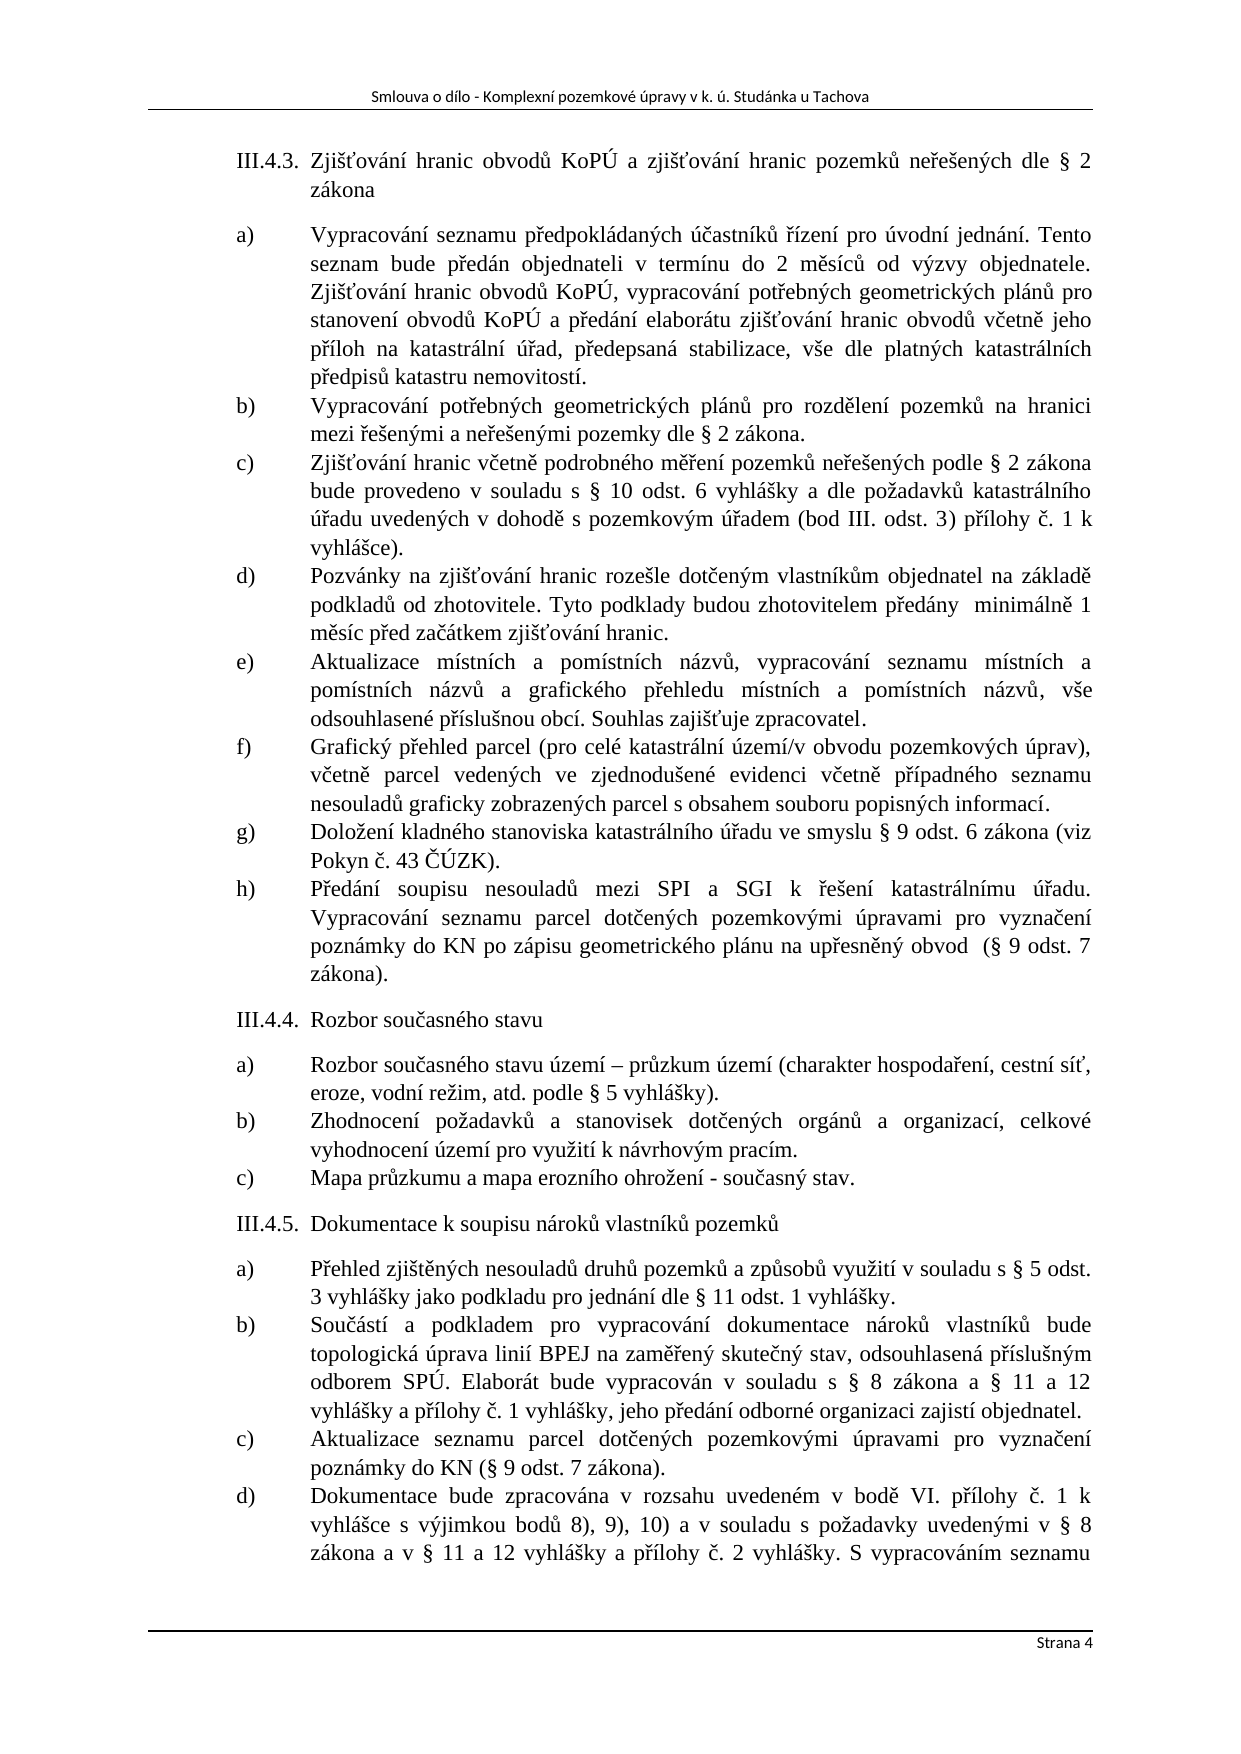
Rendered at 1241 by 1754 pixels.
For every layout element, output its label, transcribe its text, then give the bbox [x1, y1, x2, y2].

text Aktualizace místních a pomístních názvů, vypracování seznamu místních a pomístních názvů a grafického přehledu místních a pomístních názvů, vše odsouhlasené příslušnou obcí. Souhlas zajišťuje zpracovatel. [236, 648, 1093, 731]
text Přehled zjištěných nesouladů druhů pozemků a způsobů využití v souladu s § 5 odst. 3 vyhlášky jako podkladu pro jednání dle § 11 odst. 1 vyhlášky. [236, 1255, 1093, 1309]
text Předání soupisu nesouladů mezi SPI a SGI k řešení katastrálnímu úřadu. Vypracování seznamu parcel dotčených pozemkovými úpravami pro vyznačení poznámky do KN po zápisu geometrického plánu na upřesněný obvod (§ 9 odst. 7 zákona). [236, 875, 1093, 987]
text Zjišťování hranic obvodů KoPÚ a zjišťování hranic pozemků neřešených dle § 2 zákona [236, 148, 1093, 202]
text Doložení kladného stanoviska katastrálního úřadu ve smyslu § 9 odst. 6 zákona (viz Pokyn č. 43 ČÚZK). [236, 818, 1093, 873]
text Pozvánky na zjišťování hranic rozešle dotčeným vlastníkům objednatel na základě podkladů od zhotovitele. Tyto podklady budou zhotovitelem předány minimálně 1 měsíc před začátkem zjišťování hranic. [236, 562, 1093, 646]
text Rozbor současného stavu [236, 1006, 1093, 1032]
text Zjišťování hranic včetně podrobného měření pozemků neřešených podle § 2 zákona bude provedeno v souladu s § 10 odst. 6 vyhlášky a dle požadavků katastrálního úřadu uvedených v dohodě s pozemkovým úřadem (bod III. odst. 3) přílohy č. 1 k vyhlášce). [236, 449, 1093, 560]
text Grafický přehled parcel (pro celé katastrální území/v obvodu pozemkových úprav), včetně parcel vedených ve zjednodušené evidenci včetně případného seznamu nesouladů graficky zobrazených parcel s obsahem souboru popisných informací. [236, 733, 1093, 816]
text Vypracování seznamu předpokládaných účastníků řízení pro úvodní jednání. Tento seznam bude předán objednateli v termínu do 2 měsíců od výzvy objednatele. Zjišťování hranic obvodů KoPÚ, vypracování potřebných geometrických plánů pro stanovení obvodů KoPÚ a předání elaborátu zjišťování hranic obvodů včetně jeho příloh na katastrální úřad, předepsaná stabilizace, vše dle platných katastrálních předpisů katastru nemovitostí. [236, 221, 1093, 390]
text Mapa průzkumu a mapa erozního ohrožení - současný stav. [236, 1164, 1093, 1191]
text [236, 1482, 1093, 1565]
text Dokumentace k soupisu nároků vlastníků pozemků [236, 1209, 1093, 1236]
text Zhodnocení požadavků a stanovisek dotčených orgánů a organizací, celkové vyhodnocení území pro využití k návrhovým pracím. [236, 1108, 1093, 1162]
text Součástí a podkladem pro vypracování dokumentace nároků vlastníků bude topologická úprava linií BPEJ na zaměřený skutečný stav, odsouhlasená příslušným odborem SPÚ. Elaborát bude vypracován v souladu s § 8 zákona a § 11 a 12 vyhlášky a přílohy č. 1 vyhlášky, jeho předání odborné organizaci zajistí objednatel. [236, 1312, 1093, 1423]
text Rozbor současného stavu území – průzkum území (charakter hospodaření, cestní síť, eroze, vodní režim, atd. podle § 5 vyhlášky). [236, 1051, 1093, 1106]
text Aktualizace seznamu parcel dotčených pozemkovými úpravami pro vyznačení poznámky do KN (§ 9 odst. 7 zákona). [236, 1425, 1093, 1480]
text Vypracování potřebných geometrických plánů pro rozdělení pozemků na hranici mezi řešenými a neřešenými pozemky dle § 2 zákona. [236, 392, 1093, 447]
